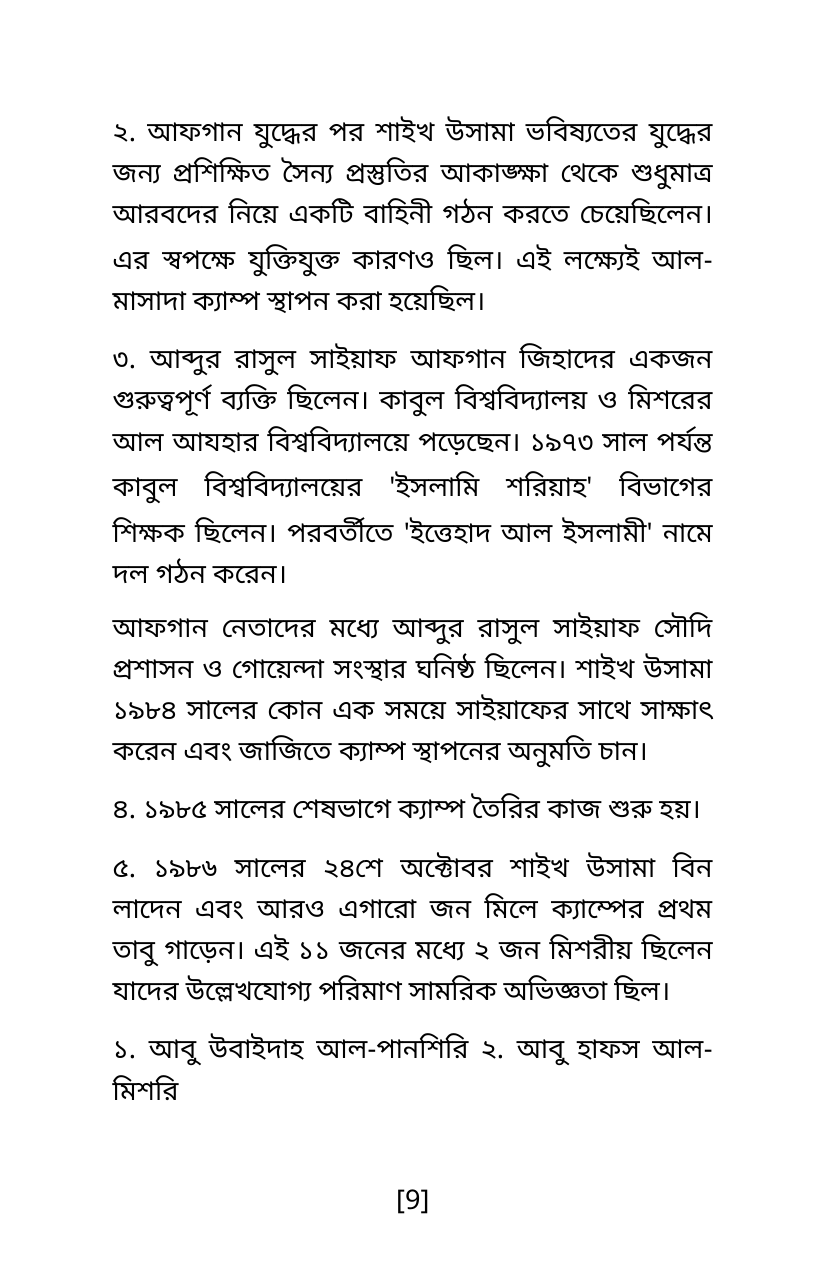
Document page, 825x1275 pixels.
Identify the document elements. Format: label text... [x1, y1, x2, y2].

text ৩. আব্দুর রাসুল সাইয়াফ আফগান জিহাদের একজন গুরুত্বপূর্ণ ব্যক্তি ছিলেন। কাবুল বিশ্ববিদ্যালয় ও মিশরের আল আযহার বিশ্ববিদ্যালয়ে পড়েছেন। ১৯৭৩ সাল পর্যন্ত কাবুল বিশ্ববিদ্যালয়ের 'ইসলামি শরিয়াহ' বিভাগের শিক্ষক ছিলেন। পরবর্তীতে 'ইত্তেহাদ আল ইসলামী' নামে দল গঠন করেন। [112, 339, 712, 594]
text ২. আফগান যুদ্ধের পর শাইখ উসামা ভবিষ্যতের যুদ্ধের জন্য প্রশিক্ষিত সৈন্য প্রস্তুতির আকাঙ্ক্ষা থেকে শুধুমাত্র আরবদের নিয়ে একটি বাহিনী গঠন করতে চেয়েছিলেন। এর স্বপক্ষে যুক্তিযুক্ত কারণও ছিল। এই লক্ষ্যেই আল-মাসাদা ক্যাম্প স্থাপন করা হয়েছিল। [112, 112, 712, 322]
text ৪. ১৯৮৫ সালের শেষভাগে ক্যাম্প তৈরির কাজ শুরু হয়। [112, 790, 712, 830]
text আফগান নেতাদের মধ্যে আব্দুর রাসুল সাইয়াফ সৌদি প্রশাসন ও গোয়েন্দা সংস্থার ঘনিষ্ঠ ছিলেন। শাইখ উসামা ১৯৮৪ সালের কোন এক সময়ে সাইয়াফের সাথে সাক্ষাৎ করেন এবং জাজিতে ক্যাম্প স্থাপনের অনুমতি চান। [112, 612, 712, 772]
text ১. আবু উবাইদাহ আল-পানশিরি ২. আবু হাফস আল-মিশরি [112, 1030, 712, 1111]
text ৫. ১৯৮৬ সালের ২৪শে অক্টোবর শাইখ উসামা বিন লাদেন এবং আরও এগারো জন মিলে ক্যাম্পের প্রথম তাবু গাড়েন। এই ১১ জনের মধ্যে ২ জন মিশরীয় ছিলেন যাদের উল্লেখযোগ্য পরিমাণ সামরিক অভিজ্ঞতা ছিল। [112, 848, 712, 1012]
